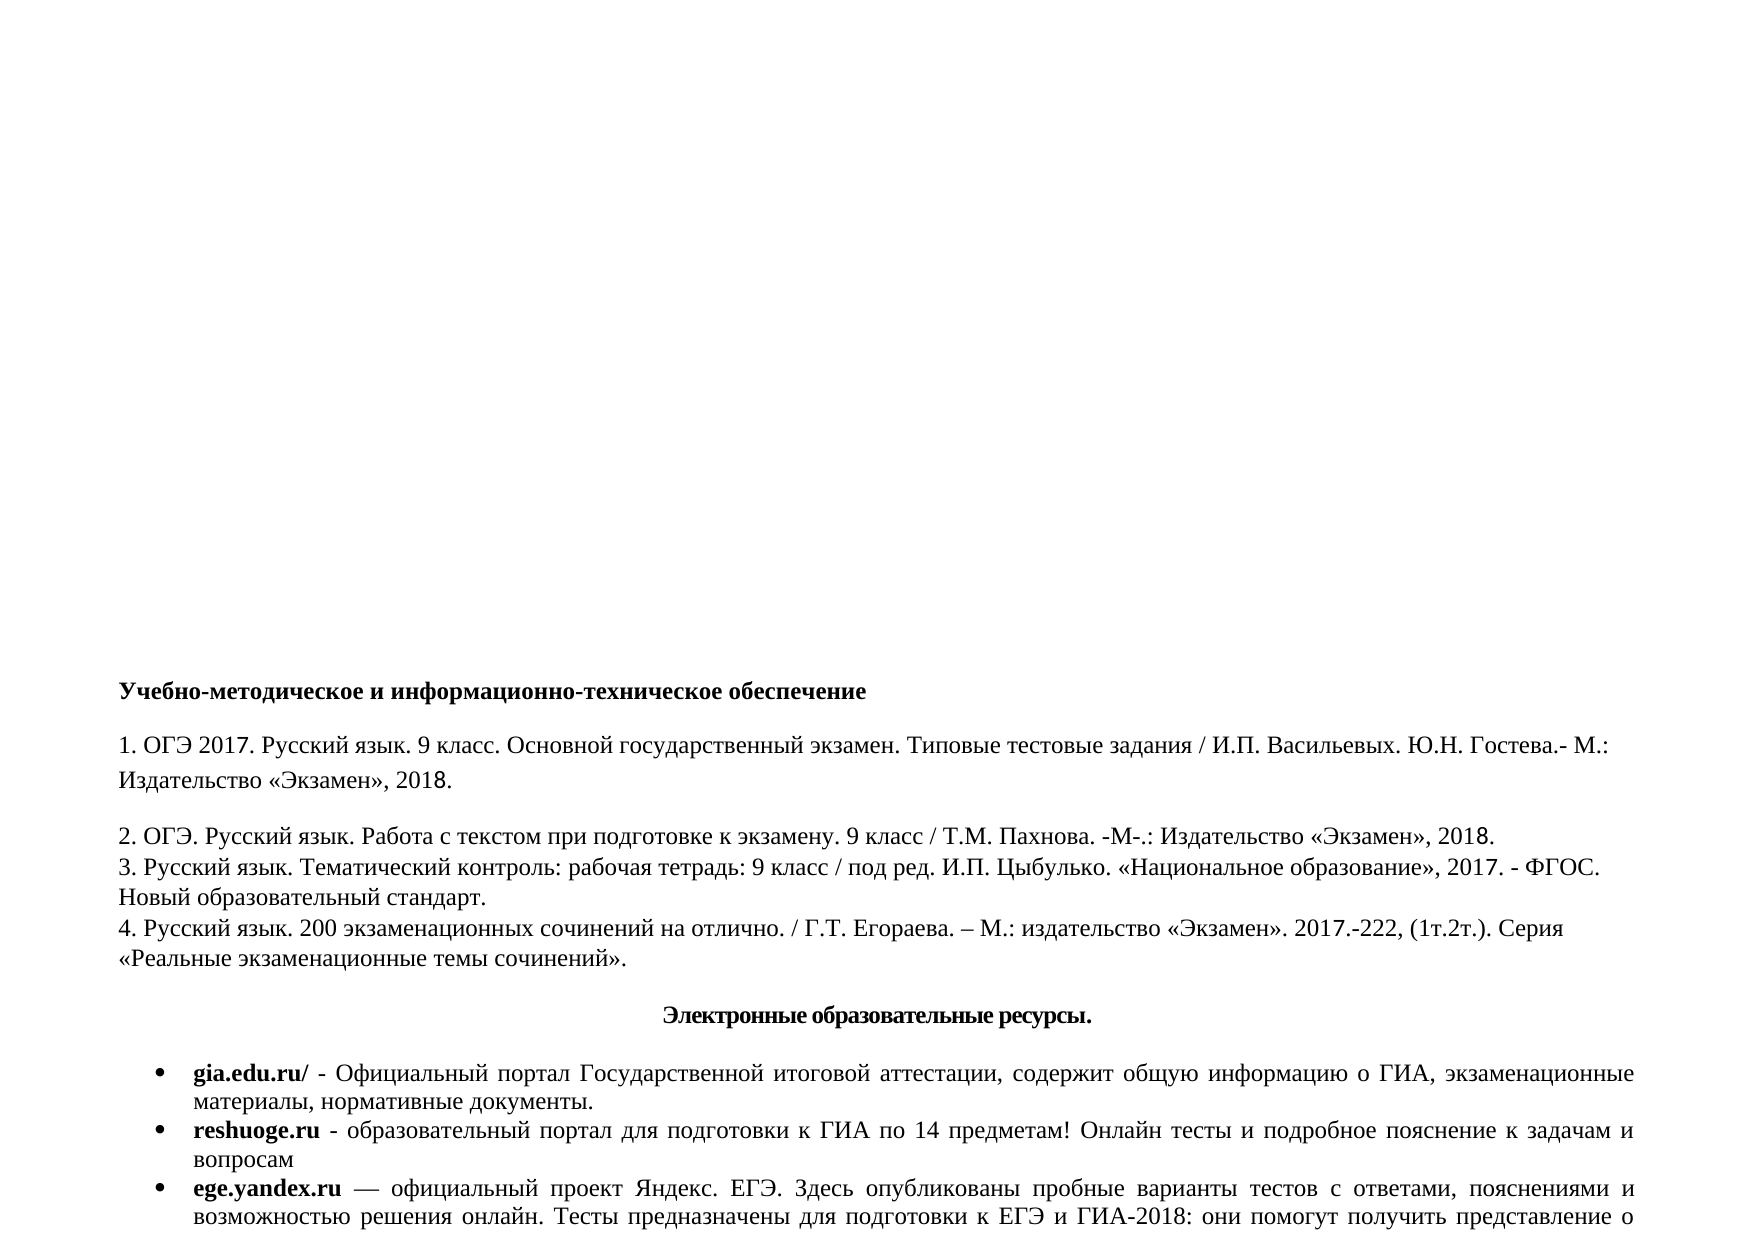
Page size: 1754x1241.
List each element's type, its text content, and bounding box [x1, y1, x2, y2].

text Учебно-методическое и информационно-техническое обеспечение [118, 676, 1636, 704]
list gia.edu.ru/ - Официальный портал Государственной итоговой аттестации, содержит общую информацию о ГИА, экзаменационные материалы, нормативные документы. [156, 1058, 1636, 1115]
text 2. ОГЭ. Русский язык. Работа с текстом при подготовке к экзамену. 9 класс / Т.М. Пахнова. -М-.: Издательство «Экзамен», 2018. [118, 821, 1636, 851]
text 1. ОГЭ 2017. Русский язык. 9 класс. Основной государственный экзамен. Типовые тестовые задания / И.П. Васильевых. Ю.Н. Гостева.- М.: Издательство «Экзамен», 2018. [118, 730, 1636, 795]
text Электронные образовательные ресурсы. [118, 1000, 1636, 1029]
text 4. Русский язык. 200 экзаменационных сочинений на отлично. / Г.Т. Егораева. – М.: издательство «Экзамен». 2017.-222, (1т.2т.). Серия «Реальные экзаменационные темы сочинений». [118, 912, 1636, 971]
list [156, 1173, 1636, 1230]
list reshuoge.ru - образовательный портал для подготовки к ГИА по 14 предметам! Онлайн тесты и подробное пояснение к задачам и вопросам [156, 1115, 1636, 1173]
text 3. Русский язык. Тематический контроль: рабочая тетрадь: 9 класс / под ред. И.П. Цыбулько. «Национальное образование», 2017. - ФГОС. Новый образовательный стандарт. [118, 851, 1636, 912]
